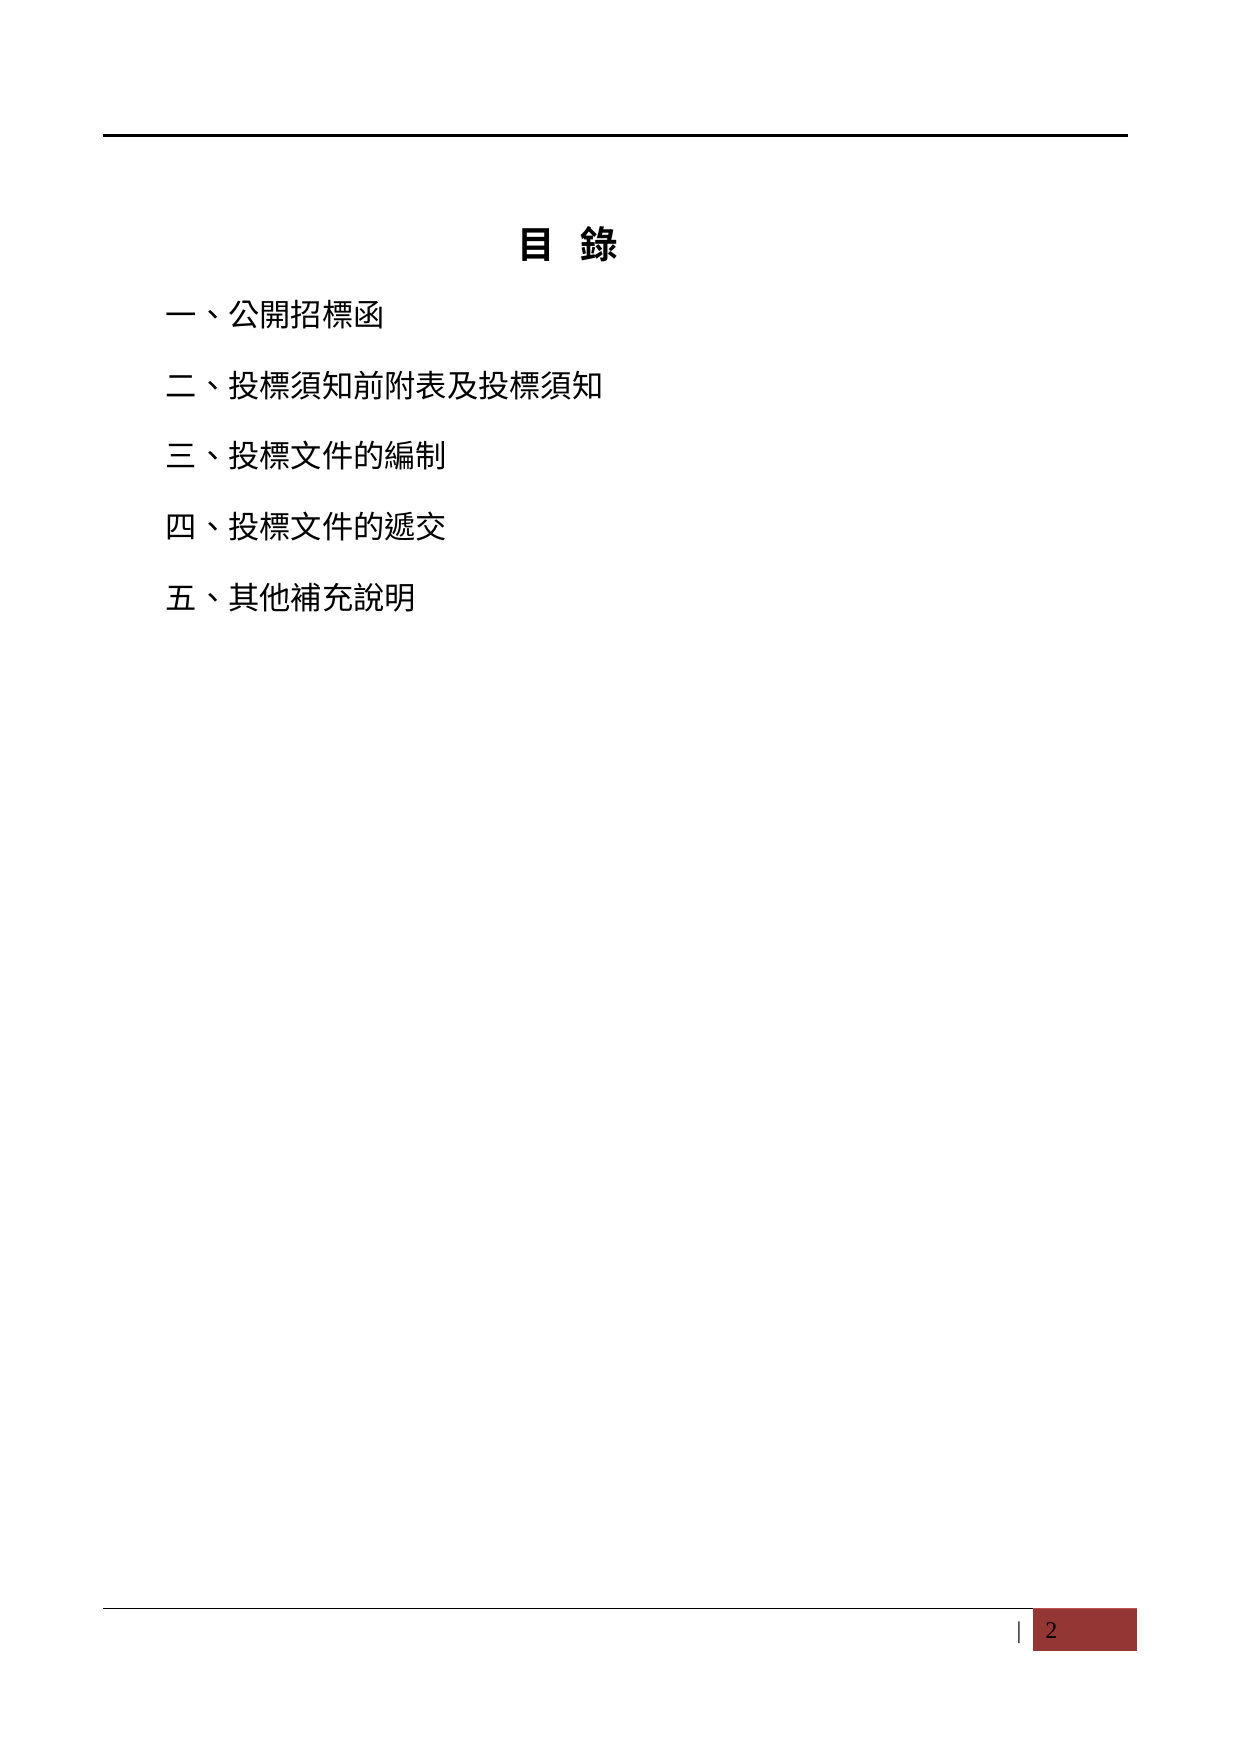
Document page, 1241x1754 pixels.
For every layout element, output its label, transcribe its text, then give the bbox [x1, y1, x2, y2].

text 四、投標文件的遞交 [103, 482, 1137, 553]
text 二、投標須知前附表及投標須知 [103, 340, 1137, 411]
text 三、投標文件的編制 [103, 411, 1137, 482]
text 一、公開招標函 [103, 269, 1137, 340]
text 五、其他補充說明 [103, 553, 1137, 624]
text 目 錄 [103, 215, 1137, 269]
